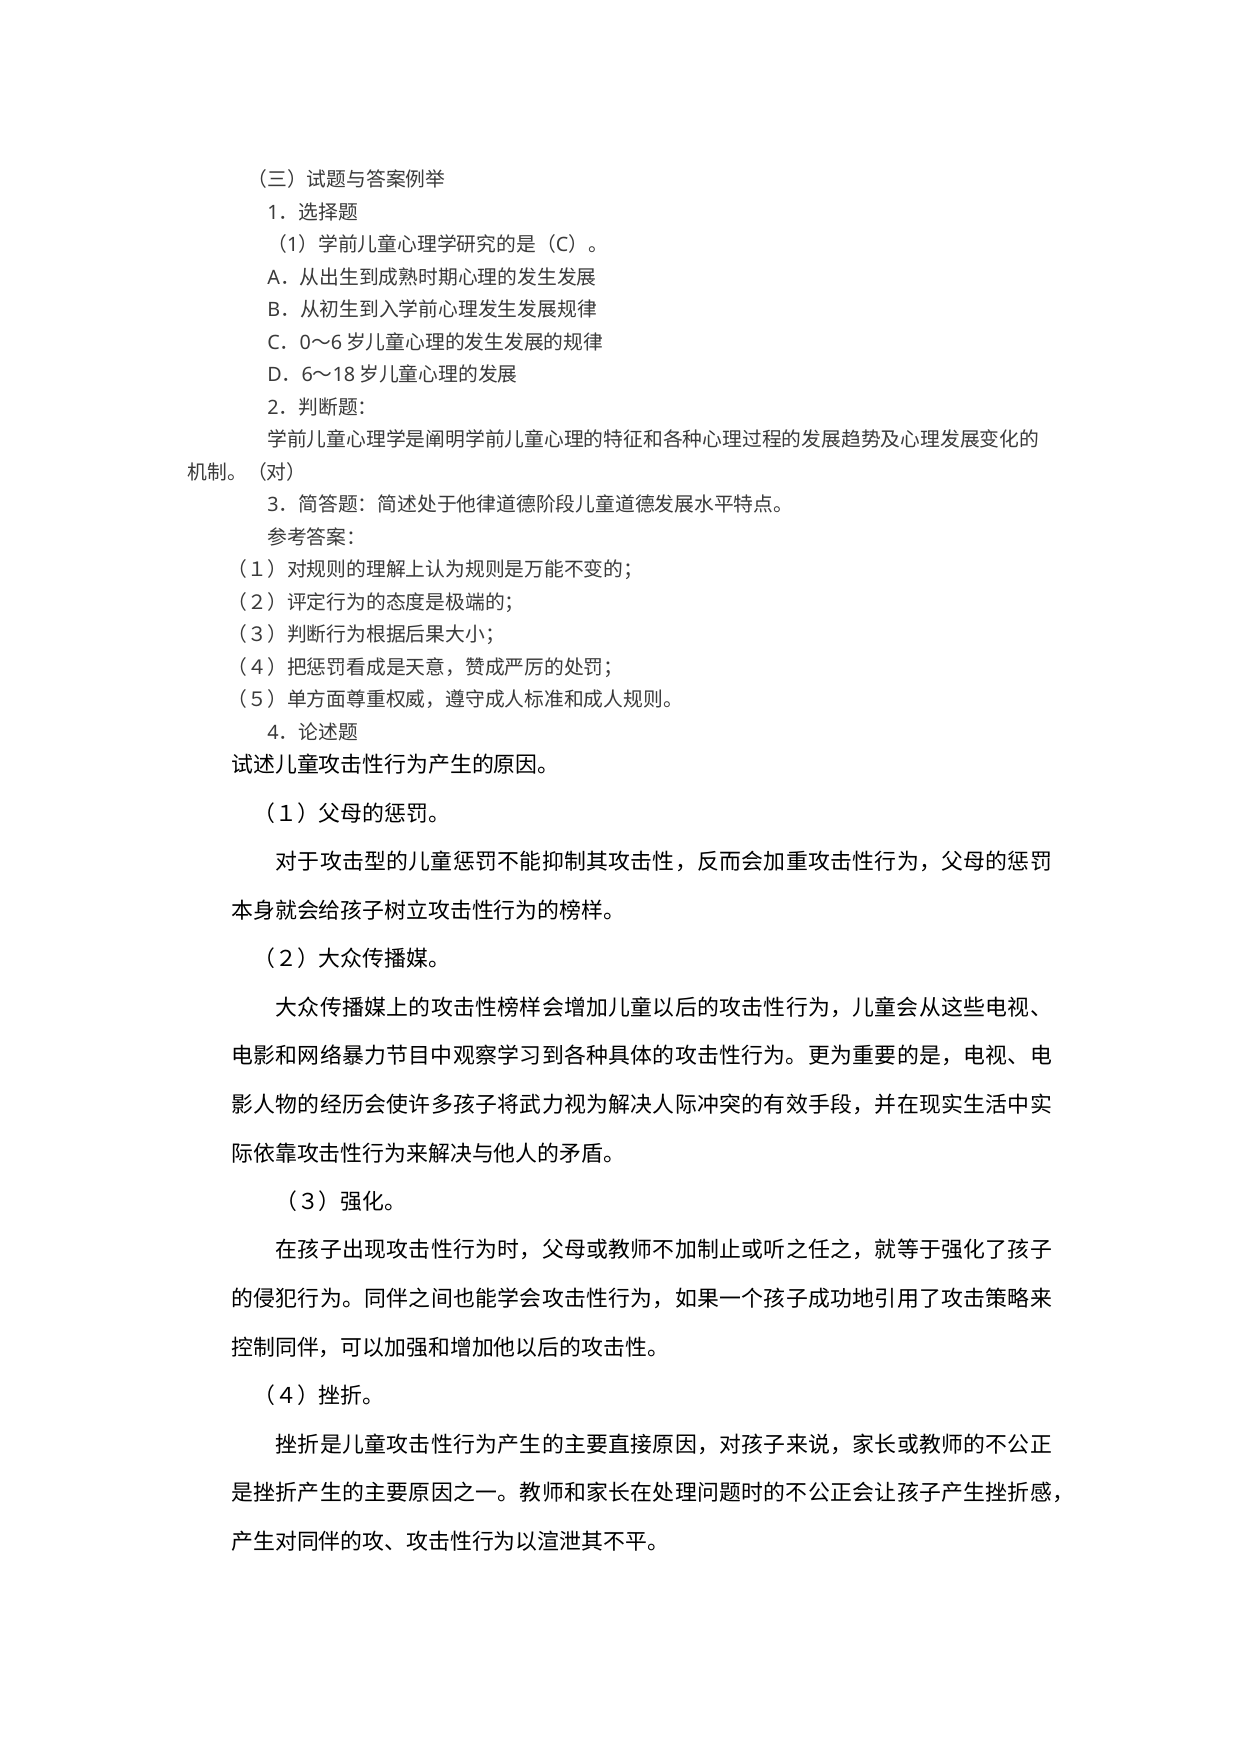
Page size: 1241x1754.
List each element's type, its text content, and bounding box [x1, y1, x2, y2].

text （1）学前儿童心理学研究的是（C）。 [187, 227, 1053, 259]
text 试述儿童攻击性行为产生的原因。 [231, 747, 1053, 779]
text 4．论述题 [187, 714, 1053, 747]
text （４）把惩罚看成是天意，赞成严厉的处罚； [187, 649, 1053, 682]
text （１）父母的惩罚。 [231, 795, 1053, 828]
text 学前儿童心理学是阐明学前儿童心理的特征和各种心理过程的发展趋势及心理发展变化的机制。（对） [187, 422, 1053, 487]
text B．从初生到入学前心理发生发展规律 [187, 292, 1053, 324]
text 对于攻击型的儿童惩罚不能抑制其攻击性，反而会加重攻击性行为，父母的惩罚本身就会给孩子树立攻击性行为的榜样。 [231, 844, 1053, 925]
text 2．判断题： [187, 389, 1053, 422]
text （２）大众传播媒。 [231, 941, 1053, 973]
text 挫折是儿童攻击性行为产生的主要直接原因，对孩子来说，家长或教师的不公正是挫折产生的主要原因之一。教师和家长在处理问题时的不公正会让孩子产生挫折感，产生对同伴的攻、攻击性行为以渲泄其不平。 [231, 1426, 1053, 1556]
text D．6～18岁儿童心理的发展 [187, 357, 1053, 389]
text （５）单方面尊重权威，遵守成人标准和成人规则。 [187, 682, 1053, 714]
text 在孩子出现攻击性行为时，父母或教师不加制止或听之任之，就等于强化了孩子的侵犯行为。同伴之间也能学会攻击性行为，如果一个孩子成功地引用了攻击策略来控制同伴，可以加强和增加他以后的攻击性。 [231, 1232, 1053, 1362]
text A．从出生到成熟时期心理的发生发展 [187, 259, 1053, 292]
text 参考答案： [187, 519, 1053, 552]
text （１）对规则的理解上认为规则是万能不变的； [187, 552, 1053, 584]
text C．0～6岁儿童心理的发生发展的规律 [187, 324, 1053, 357]
text （三）试题与答案例举 [187, 162, 1053, 194]
text 3．简答题：简述处于他律道德阶段儿童道德发展水平特点。 [187, 487, 1053, 519]
text （２）评定行为的态度是极端的； [187, 584, 1053, 617]
text 大众传播媒上的攻击性榜样会增加儿童以后的攻击性行为，儿童会从这些电视、电影和网络暴力节目中观察学习到各种具体的攻击性行为。更为重要的是，电视、电影人物的经历会使许多孩子将武力视为解决人际冲突的有效手段，并在现实生活中实际依靠攻击性行为来解决与他人的矛盾。 [231, 989, 1053, 1168]
text （４）挫折。 [231, 1378, 1053, 1410]
text （３）强化。 [231, 1184, 1053, 1216]
text 1．选择题 [187, 194, 1053, 227]
text （３）判断行为根据后果大小； [187, 617, 1053, 649]
